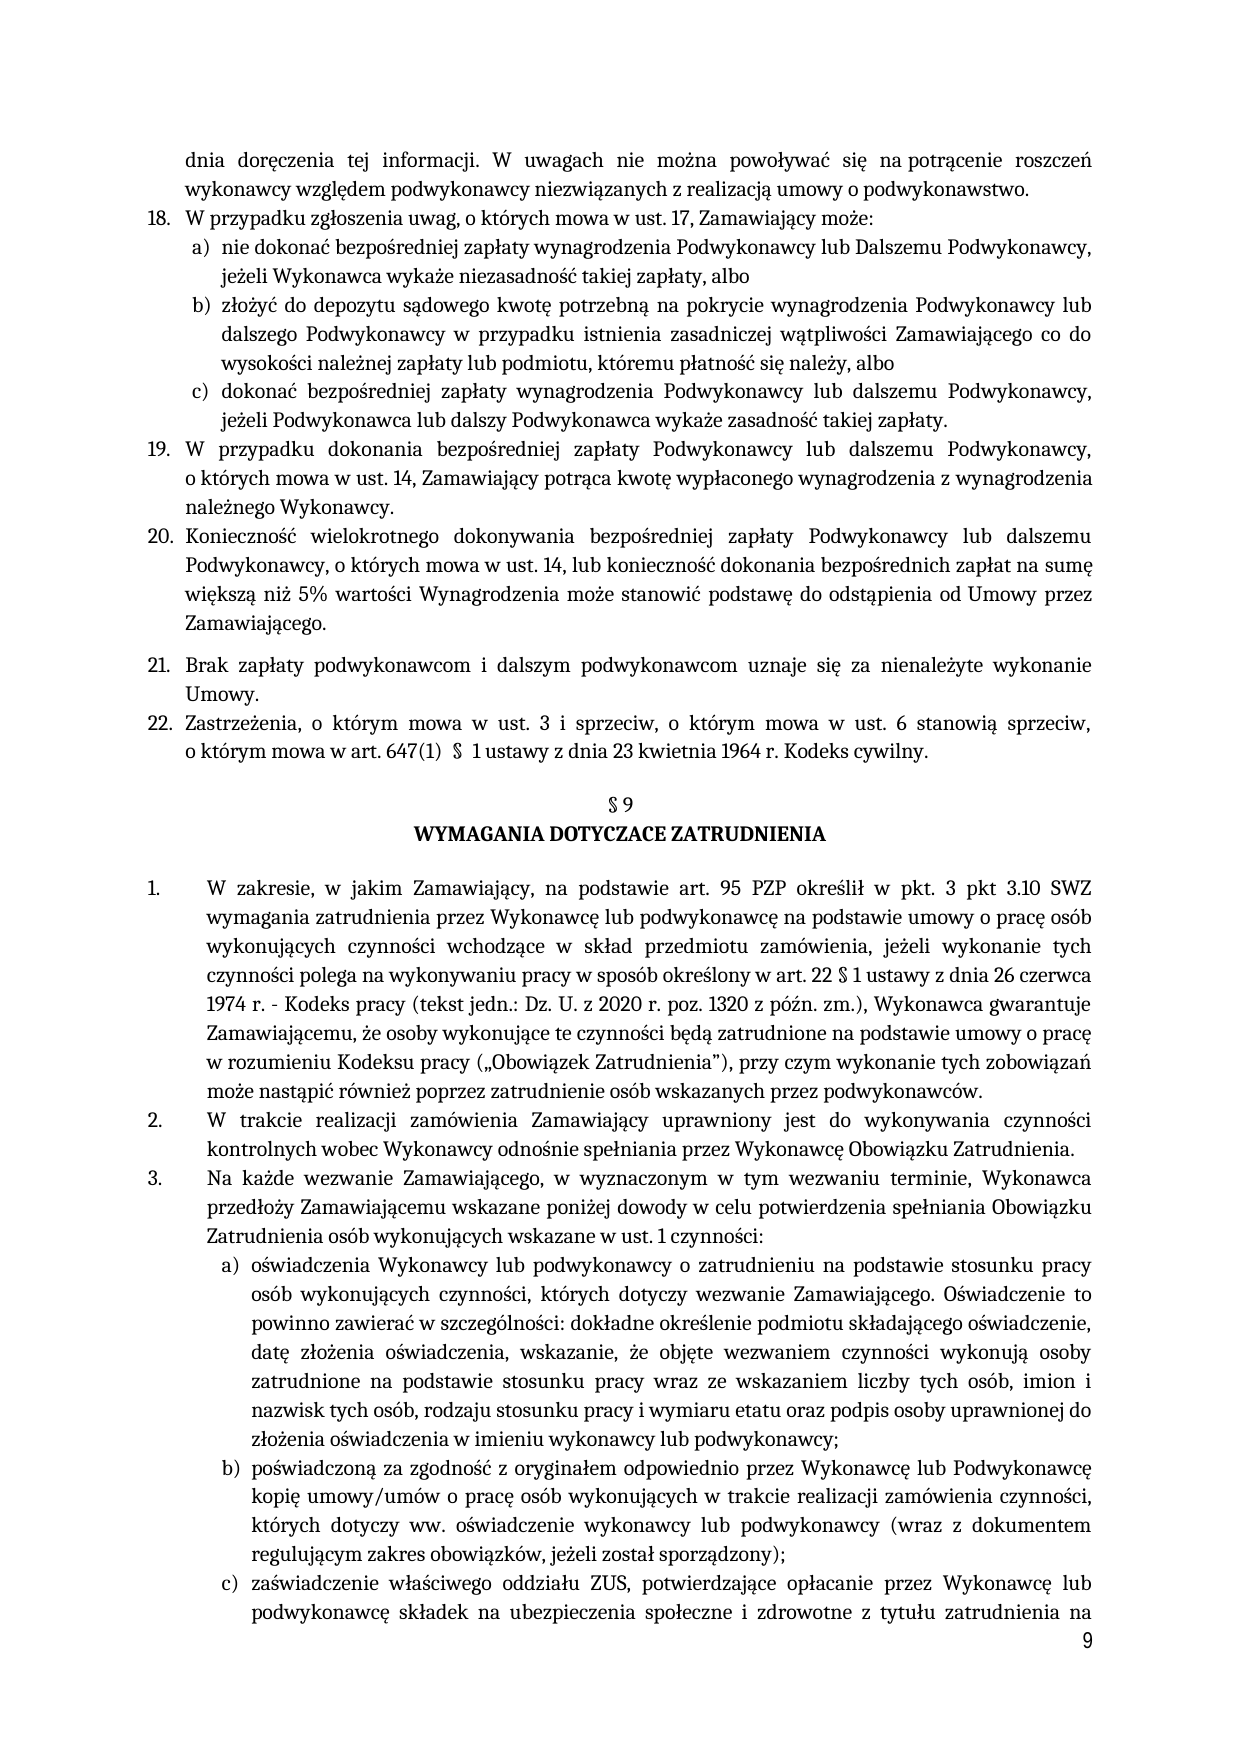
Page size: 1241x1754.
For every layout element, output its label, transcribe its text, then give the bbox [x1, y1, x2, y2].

list Na każde wezwanie Zamawiającego, w wyznaczonym w tym wezwaniu terminie, Wykonawca przedłoży Zamawiającemu wskazane poniżej dowody w celu potwierdzenia spełniania Obowiązku Zatrudnienia osób wykonujących wskazane w ust. 1 czynności: [148, 1166, 1093, 1249]
list oświadczenia Wykonawcy lub podwykonawcy o zatrudnieniu na podstawie stosunku pracy osób wykonujących czynności, których dotyczy wezwanie Zamawiającego. Oświadczenie to powinno zawierać w szczególności: dokładne określenie podmiotu składającego oświadczenie, datę złożenia oświadczenia, wskazanie, że objęte wezwaniem czynności wykonują osoby zatrudnione na podstawie stosunku pracy wraz ze wskazaniem liczby tych osób, imion i nazwisk tych osób, rodzaju stosunku pracy i wymiaru etatu oraz podpis osoby uprawnionej do złożenia oświadczenia w imieniu wykonawcy lub podwykonawcy; [221, 1253, 1093, 1452]
list dokonać bezpośredniej zapłaty wynagrodzenia Podwykonawcy lub dalszemu Podwykonawcy, jeżeli Podwykonawca lub dalszy Podwykonawca wykaże zasadność takiej zapłaty. [192, 379, 1093, 433]
list W przypadku dokonania bezpośredniej zapłaty Podwykonawcy lub dalszemu Podwykonawcy, o których mowa w ust. 14, Zamawiający potrąca kwotę wypłaconego wynagrodzenia z wynagrodzenia należnego Wykonawcy. [148, 437, 1093, 520]
list poświadczoną za zgodność z oryginałem odpowiednio przez Wykonawcę lub Podwykonawcę kopię umowy/umów o pracę osób wykonujących w trakcie realizacji zamówienia czynności, których dotyczy ww. oświadczenie wykonawcy lub podwykonawcy (wraz z dokumentem regulującym zakres obowiązków, jeżeli został sporządzony); [221, 1455, 1093, 1567]
list złożyć do depozytu sądowego kwotę potrzebną na pokrycie wynagrodzenia Podwykonawcy lub dalszego Podwykonawcy w przypadku istnienia zasadniczej wątpliwości Zamawiającego co do wysokości należnej zapłaty lub podmiotu, któremu płatność się należy, albo [192, 292, 1093, 376]
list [148, 148, 1093, 202]
list W przypadku zgłoszenia uwag, o których mowa w ust. 17, Zamawiający może: [148, 206, 1093, 231]
list nie dokonać bezpośredniej zapłaty wynagrodzenia Podwykonawcy lub Dalszemu Podwykonawcy, jeżeli Wykonawca wykaże niezasadność takiej zapłaty, albo [192, 234, 1093, 289]
list Brak zapłaty podwykonawcom i dalszym podwykonawcom uznaje się za nienależyte wykonanie Umowy. [148, 652, 1093, 707]
list Zastrzeżenia, o którym mowa w ust. 3 i sprzeciw, o którym mowa w ust. 6 stanowią sprzeciw, o którym mowa w art. 647(1) § 1 ustawy z dnia 23 kwietnia 1964 r. Kodeks cywilny. [148, 710, 1093, 764]
list W trakcie realizacji zamówienia Zamawiający uprawniony jest do wykonywania czynności kontrolnych wobec Wykonawcy odnośnie spełniania przez Wykonawcę Obowiązku Zatrudnienia. [148, 1108, 1093, 1162]
list Konieczność wielokrotnego dokonywania bezpośredniej zapłaty Podwykonawcy lub dalszemu Podwykonawcy, o których mowa w ust. 14, lub konieczność dokonania bezpośrednich zapłat na sumę większą niż 5% wartości Wynagrodzenia może stanowić podstawę do odstąpienia od Umowy przez Zamawiającego. [148, 524, 1093, 636]
list W zakresie, w jakim Zamawiający, na podstawie art. 95 PZP określił w pkt. 3 pkt 3.10 SWZ wymagania zatrudnienia przez Wykonawcę lub podwykonawcę na podstawie umowy o pracę osób wykonujących czynności wchodzące w skład przedmiotu zamówienia, jeżeli wykonanie tych czynności polega na wykonywaniu pracy w sposób określony w art. 22 § 1 ustawy z dnia 26 czerwca 1974 r. - Kodeks pracy (tekst jedn.: Dz. U. z 2020 r. poz. 1320 z późn. zm.), Wykonawca gwarantuje Zamawiającemu, że osoby wykonujące te czynności będą zatrudnione na podstawie umowy o pracę w rozumieniu Kodeksu pracy („Obowiązek Zatrudnienia”), przy czym wykonanie tych zobowiązań może nastąpić również poprzez zatrudnienie osób wskazanych przez podwykonawców. [148, 876, 1093, 1104]
text WYMAGANIA DOTYCZACE ZATRUDNIENIA [148, 822, 1093, 847]
text § 9 [148, 793, 1093, 818]
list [221, 1571, 1093, 1625]
